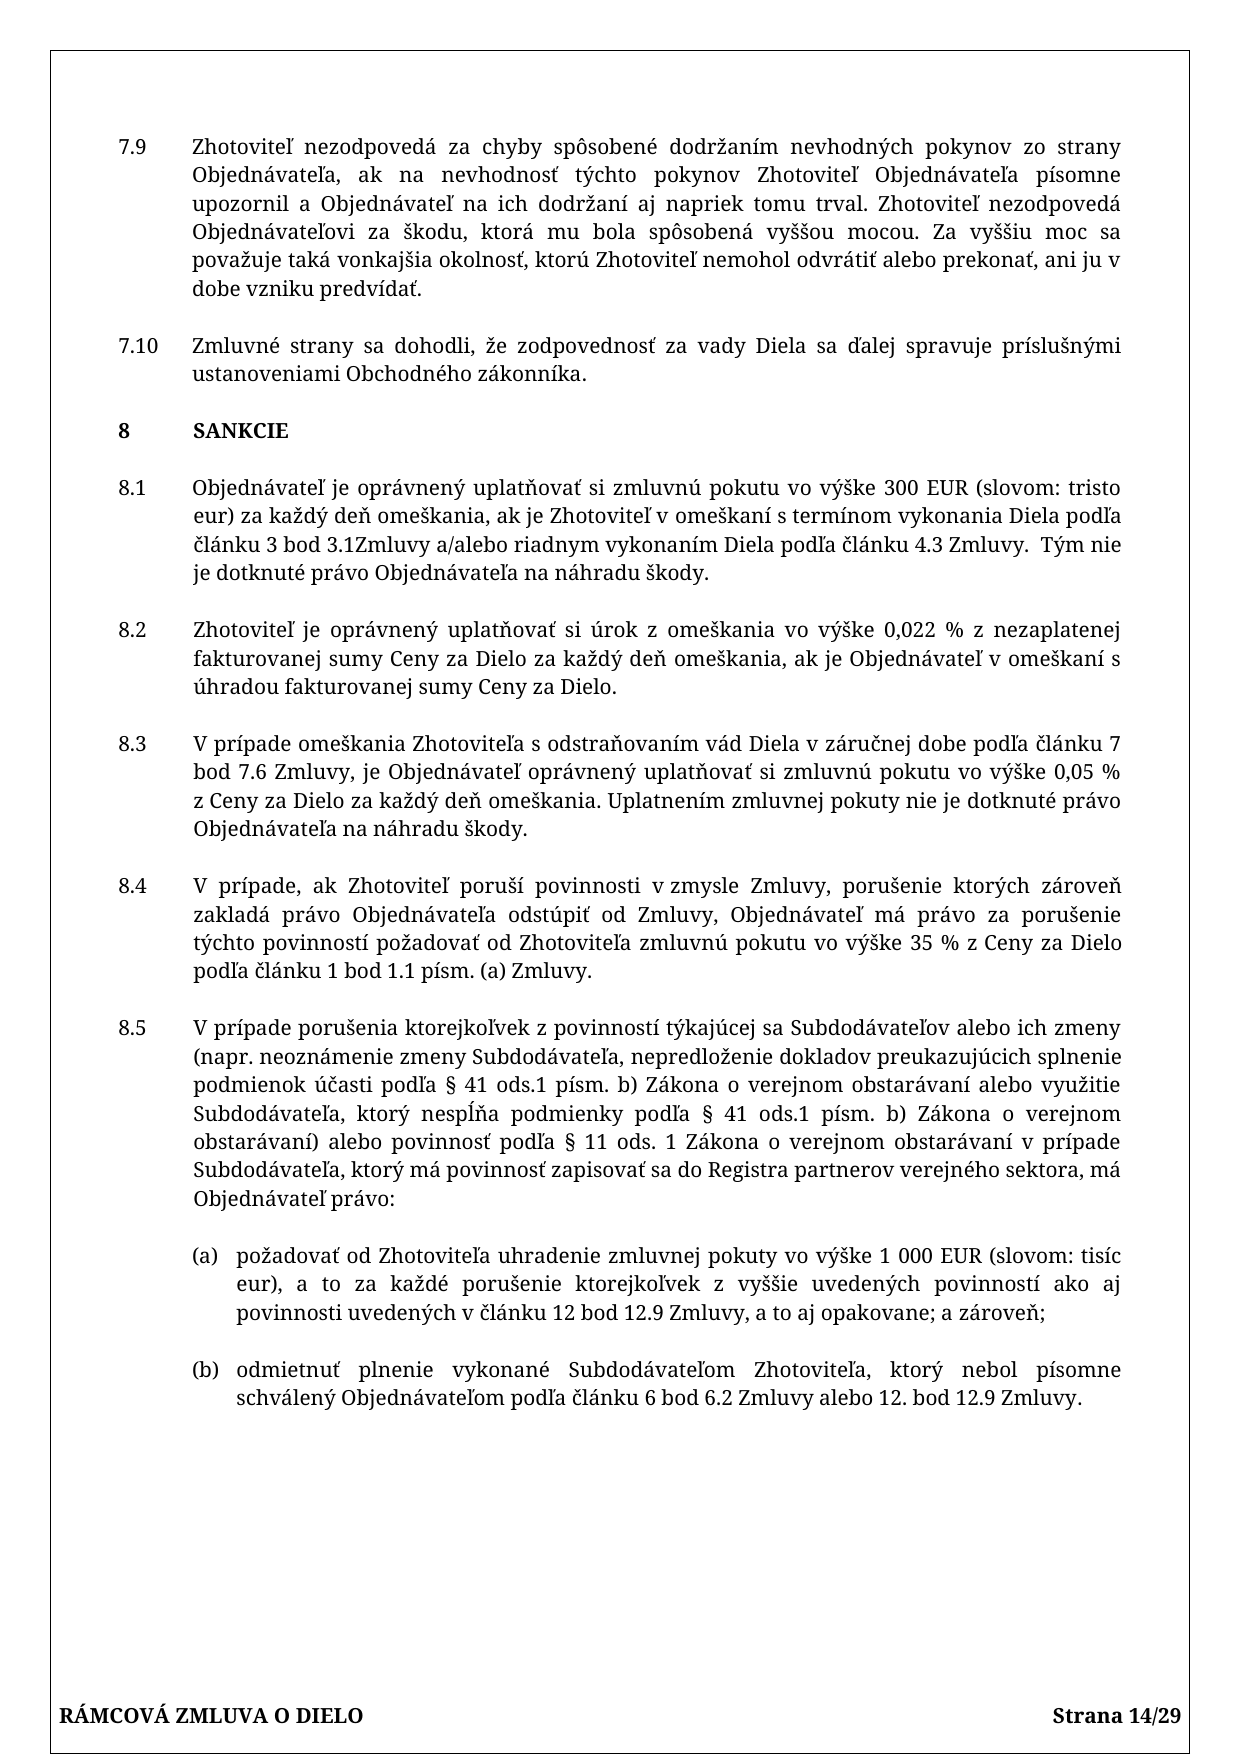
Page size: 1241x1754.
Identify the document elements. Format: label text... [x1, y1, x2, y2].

list Objednávateľ je oprávnený uplatňovať si zmluvnú pokutu vo výške 300 EUR (slovom: tristo eur) za každý deň omeškania, ak je Zhotoviteľ v omeškaní s termínom vykonania Diela podľa článku 3 bod 3.1Zmluvy a/alebo riadnym vykonaním Diela podľa článku 4.3 Zmluvy. Tým nie je dotknuté právo Objednávateľa na náhradu škody. [118, 473, 1122, 587]
list V prípade, ak Zhotoviteľ poruší povinnosti v zmysle Zmluvy, porušenie ktorých zároveň zakladá právo Objednávateľa odstúpiť od Zmluvy, Objednávateľ má právo za porušenie týchto povinností požadovať od Zhotoviteľa zmluvnú pokutu vo výške 35 % z Ceny za Dielo podľa článku 1 bod 1.1 písm. (a) Zmluvy. [118, 871, 1122, 985]
list V prípade omeškania Zhotoviteľa s odstraňovaním vád Diela v záručnej dobe podľa článku 7 bod 7.6 Zmluvy, je Objednávateľ oprávnený uplatňovať si zmluvnú pokutu vo výške 0,05 % z Ceny za Dielo za každý deň omeškania. Uplatnením zmluvnej pokuty nie je dotknuté právo Objednávateľa na náhradu škody. [118, 729, 1122, 843]
list odmietnuť plnenie vykonané Subdodávateľom Zhotoviteľa, ktorý nebol písomne schválený Objednávateľom podľa článku 6 bod 6.2 Zmluvy alebo 12. bod 12.9 Zmluvy. [192, 1355, 1122, 1412]
list Zhotoviteľ nezodpovedá za chyby spôsobené dodržaním nevhodných pokynov zo strany Objednávateľa, ak na nevhodnosť týchto pokynov Zhotoviteľ Objednávateľa písomne upozornil a Objednávateľ na ich dodržaní aj napriek tomu trval. Zhotoviteľ nezodpovedá Objednávateľovi za škodu, ktorá mu bola spôsobená vyššou mocou. Za vyššiu moc sa považuje taká vonkajšia okolnosť, ktorú Zhotoviteľ nemohol odvrátiť alebo prekonať, ani ju v dobe vzniku predvídať. [118, 132, 1122, 302]
list Zmluvné strany sa dohodli, že zodpovednosť za vady Diela sa ďalej spravuje príslušnými ustanoveniami Obchodného zákonníka. [118, 331, 1122, 388]
list Zhotoviteľ je oprávnený uplatňovať si úrok z omeškania vo výške 0,022 % z nezaplatenej fakturovanej sumy Ceny za Dielo za každý deň omeškania, ak je Objednávateľ v omeškaní s úhradou fakturovanej sumy Ceny za Dielo. [118, 615, 1122, 701]
list SANKCIE [118, 416, 1122, 445]
list požadovať od Zhotoviteľa uhradenie zmluvnej pokuty vo výške 1 000 EUR (slovom: tisíc eur), a to za každé porušenie ktorejkoľvek z vyššie uvedených povinností ako aj povinnosti uvedených v článku 12 bod 12.9 Zmluvy, a to aj opakovane; a zároveň; [192, 1241, 1122, 1326]
list V prípade porušenia ktorejkoľvek z povinností týkajúcej sa Subdodávateľov alebo ich zmeny (napr. neoznámenie zmeny Subdodávateľa, nepredloženie dokladov preukazujúcich splnenie podmienok účasti podľa § 41 ods.1 písm. b) Zákona o verejnom obstarávaní alebo využitie Subdodávateľa, ktorý nespĺňa podmienky podľa § 41 ods.1 písm. b) Zákona o verejnom obstarávaní) alebo povinnosť podľa § 11 ods. 1 Zákona o verejnom obstarávaní v prípade Subdodávateľa, ktorý má povinnosť zapisovať sa do Registra partnerov verejného sektora, má Objednávateľ právo: [118, 1013, 1122, 1212]
